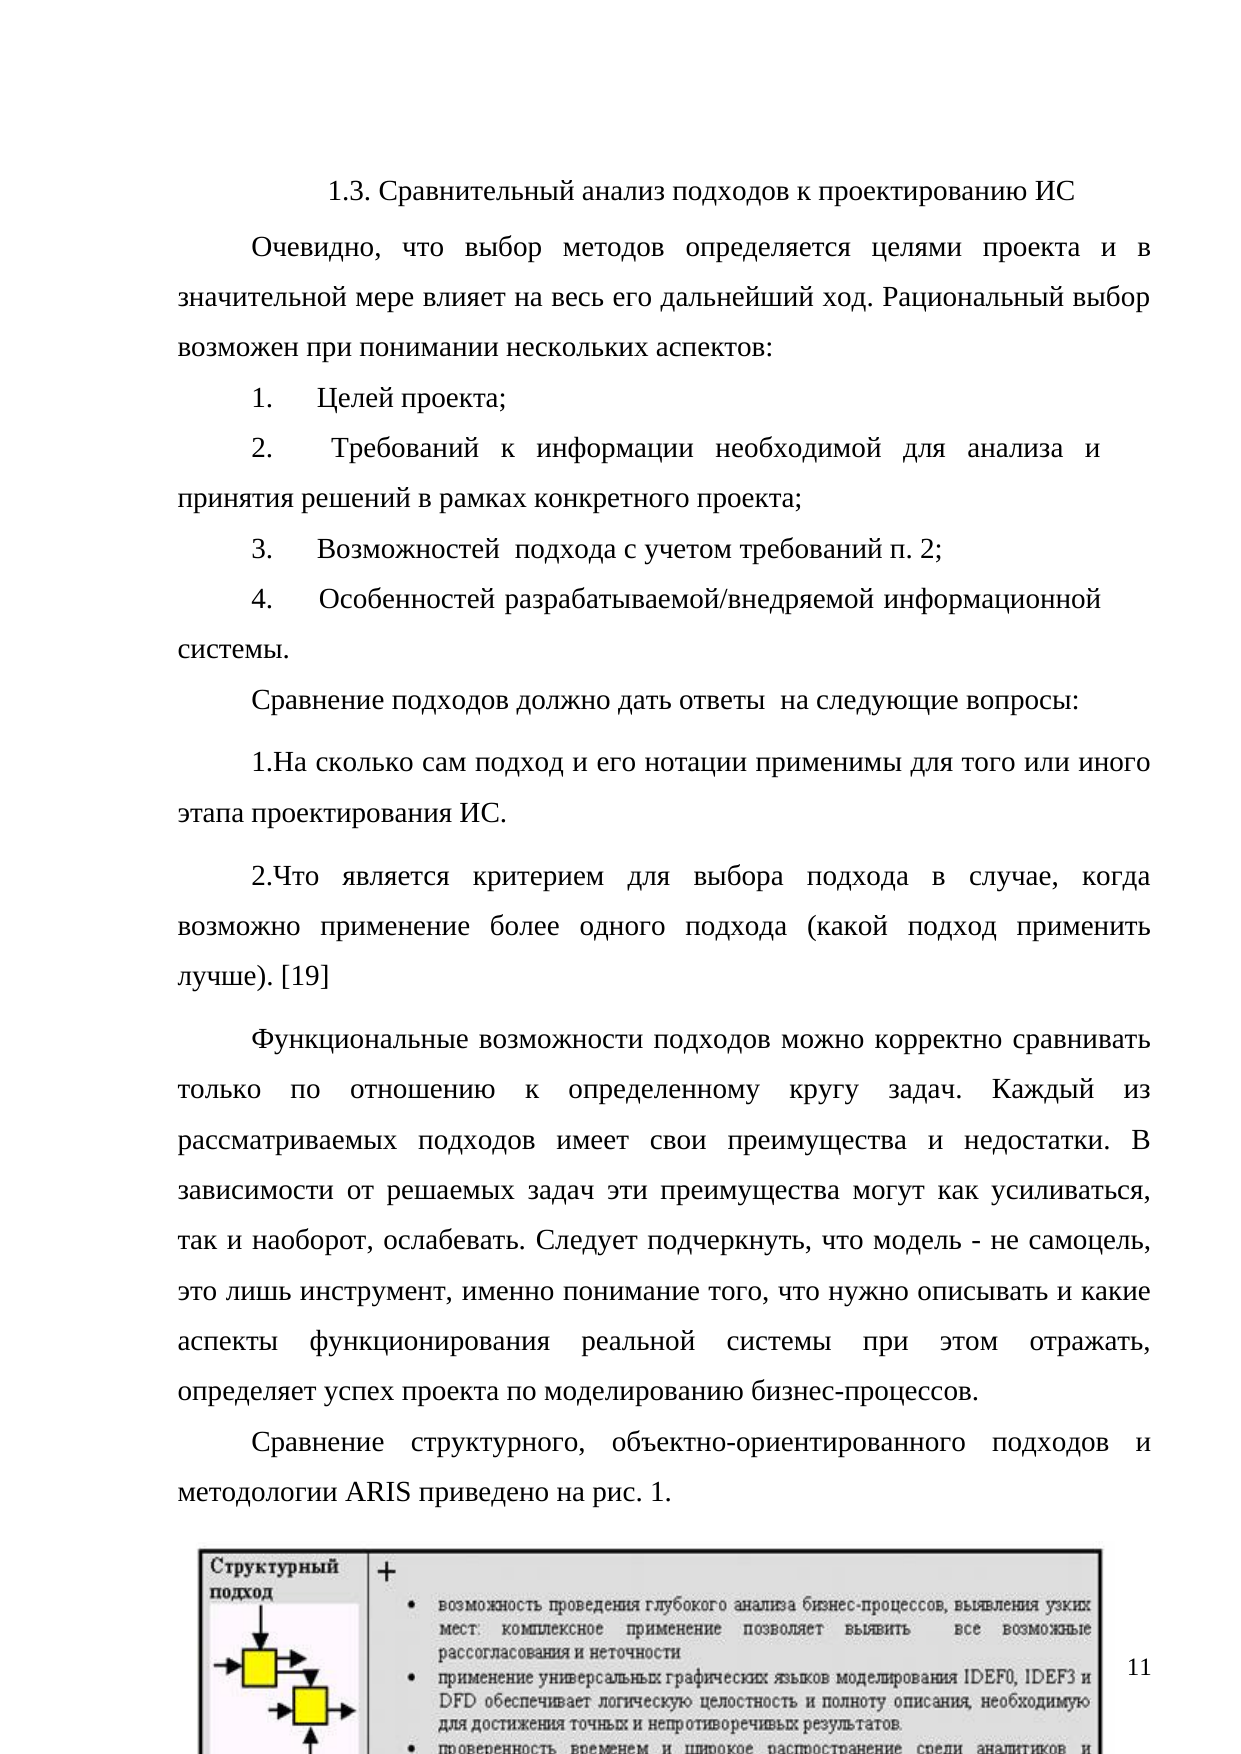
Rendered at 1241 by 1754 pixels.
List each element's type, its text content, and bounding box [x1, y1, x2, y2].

text Сравнение подходов должно дать ответы на следующие вопросы: [177, 682, 1152, 715]
text 2.Что является критерием для выбора подхода в случае, когда возможно применение более одного подхода (какой подход применить лучше). [19] [177, 858, 1152, 992]
text Очевидно, что выбор методов определяется целями проекта и в значительной мере влияет на весь его дальнейший ход. Рациональный выбор возможен при понимании нескольких аспектов: [177, 229, 1152, 363]
text Функциональные возможности подходов можно корректно сравнивать только по отношению к определенному кругу задач. Каждый из рассматриваемых подходов имеет свои преимущества и недостатки. В зависимости от решаемых задач эти преимущества могут как усиливаться, так и наоборот, ослабевать. Следует подчеркнуть, что модель - не самоцель, это лишь инструмент, именно понимание того, что нужно описывать и какие аспекты функционирования реальной системы при этом отражать, определяет успех проекта по моделированию бизнес-процессов. [177, 1021, 1152, 1407]
text Сравнение структурного, объектно-ориентированного подходов и методологии ARIS приведено на рис. 1. [177, 1424, 1152, 1507]
picture [195, 1541, 1115, 1754]
text 1. Целей проекта; [177, 380, 1102, 413]
text 2. Требований к информации необходимой для анализа и принятия решений в рамках конкретного проекта; [177, 430, 1102, 514]
text 1.На сколько сам подход и его нотации применимы для того или иного этапа проектирования ИС. [177, 744, 1152, 828]
text 4. Особенностей разрабатываемой/внедряемой информационной системы. [177, 581, 1102, 665]
text 3. Возможностей подхода с учетом требований п. 2; [177, 531, 1144, 564]
text 1.3. Сравнительный анализ подходов к проектированию ИС [177, 173, 1152, 207]
